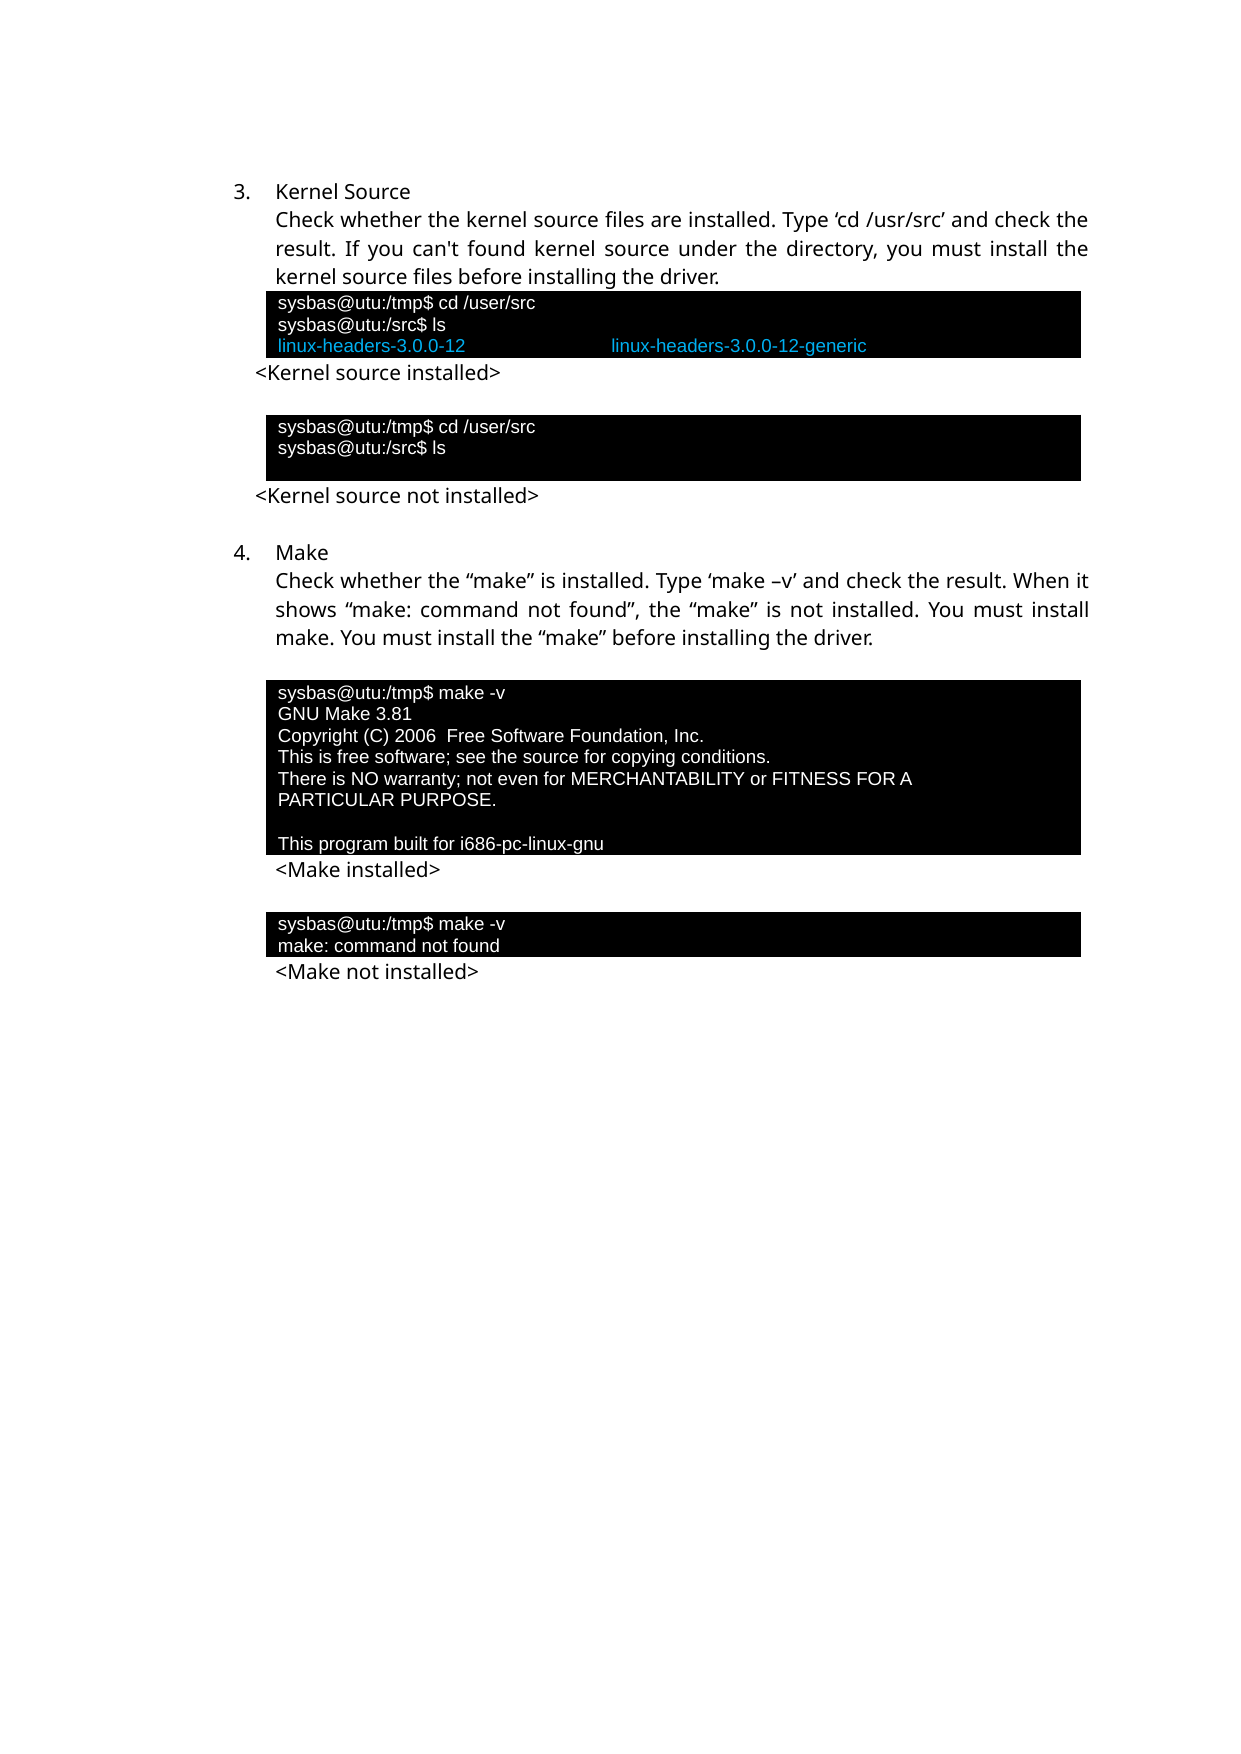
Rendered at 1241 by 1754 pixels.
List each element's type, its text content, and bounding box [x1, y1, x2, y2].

text Check whether the kernel source files are installed. Type ‘cd /usr/src’ and check the result. If you can't found kernel source under the directory, you must install the kernel source files before installing the driver. [275, 206, 1090, 291]
table_header sysbas@utu:/tmp$ cd /user/src sysbas@utu:/src$ ls [267, 416, 1080, 480]
text <Kernel source not installed> [150, 481, 1090, 510]
list Make [233, 538, 1090, 567]
text <Kernel source installed> [150, 358, 1090, 386]
table_header sysbas@utu:/tmp$ make -v make: command not found [267, 913, 1080, 956]
text <Make not installed> [275, 957, 1090, 986]
text Check whether the “make” is installed. Type ‘make –v’ and check the result. When it shows “make: command not found”, the “make” is not installed. You must install make. You must install the “make” before installing the driver. [275, 567, 1090, 652]
list Kernel Source [233, 177, 1090, 206]
table_header sysbas@utu:/tmp$ cd /user/src sysbas@utu:/src$ ls linux-headers-3.0.0-12 linux-headers-3.0.0-12-generic [267, 292, 1080, 357]
table_header sysbas@utu:/tmp$ make -v GNU Make 3.81 Copyright (C) 2006 Free Software Foundation, Inc. This is free software; see the source for copying conditions. There is NO warranty; not even for MERCHANTABILITY or FITNESS FOR A PARTICULAR PURPOSE. This program built for i686-pc-linux-gnu [267, 681, 1080, 854]
text <Make installed> [275, 855, 1090, 883]
